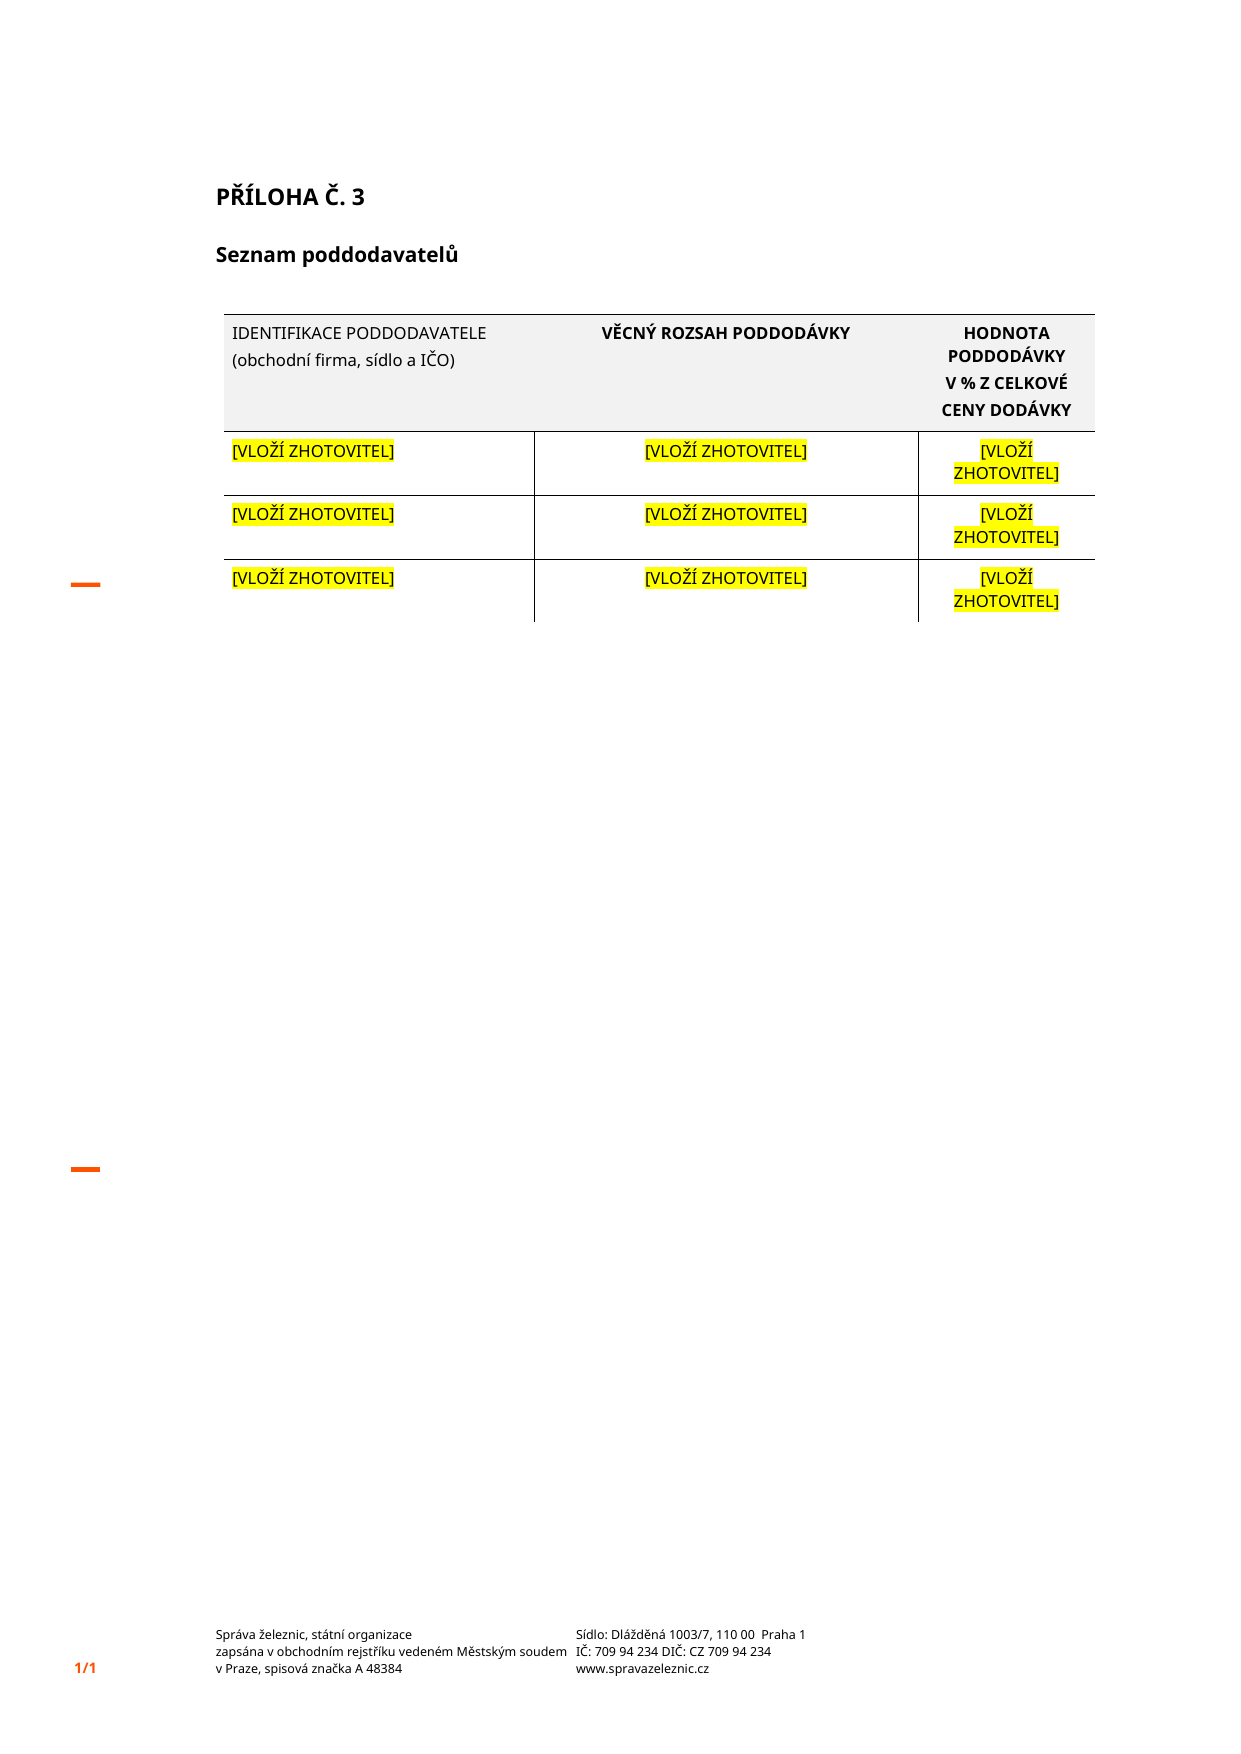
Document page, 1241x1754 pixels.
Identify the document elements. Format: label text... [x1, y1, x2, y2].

table_cell [VLOŽÍ ZHOTOVITEL] [919, 496, 1095, 558]
table_cell [VLOŽÍ ZHOTOVITEL] [919, 560, 1095, 622]
table_header VĚCNÝ ROZSAH PODDODÁVKY [534, 315, 918, 431]
text Příloha č. 3 [157, 181, 1122, 212]
table_cell [VLOŽÍ ZHOTOVITEL] [224, 560, 534, 622]
table_cell [VLOŽÍ ZHOTOVITEL] [535, 560, 918, 622]
table_cell [VLOŽÍ ZHOTOVITEL] [535, 432, 918, 495]
table_cell [VLOŽÍ ZHOTOVITEL] [919, 432, 1095, 495]
table_cell [VLOŽÍ ZHOTOVITEL] [535, 496, 918, 558]
table_cell [VLOŽÍ ZHOTOVITEL] [224, 432, 534, 495]
table_header HODNOTA PODDODÁVKY V % Z CELKOVÉ CENY DODÁVKY [918, 315, 1095, 431]
text Seznam poddodavatelů [216, 240, 1122, 268]
table_cell [VLOŽÍ ZHOTOVITEL] [224, 496, 534, 558]
table_header IDENTIFIKACE PODDODAVATELE (obchodní firma, sídlo a IČO) [224, 315, 534, 431]
